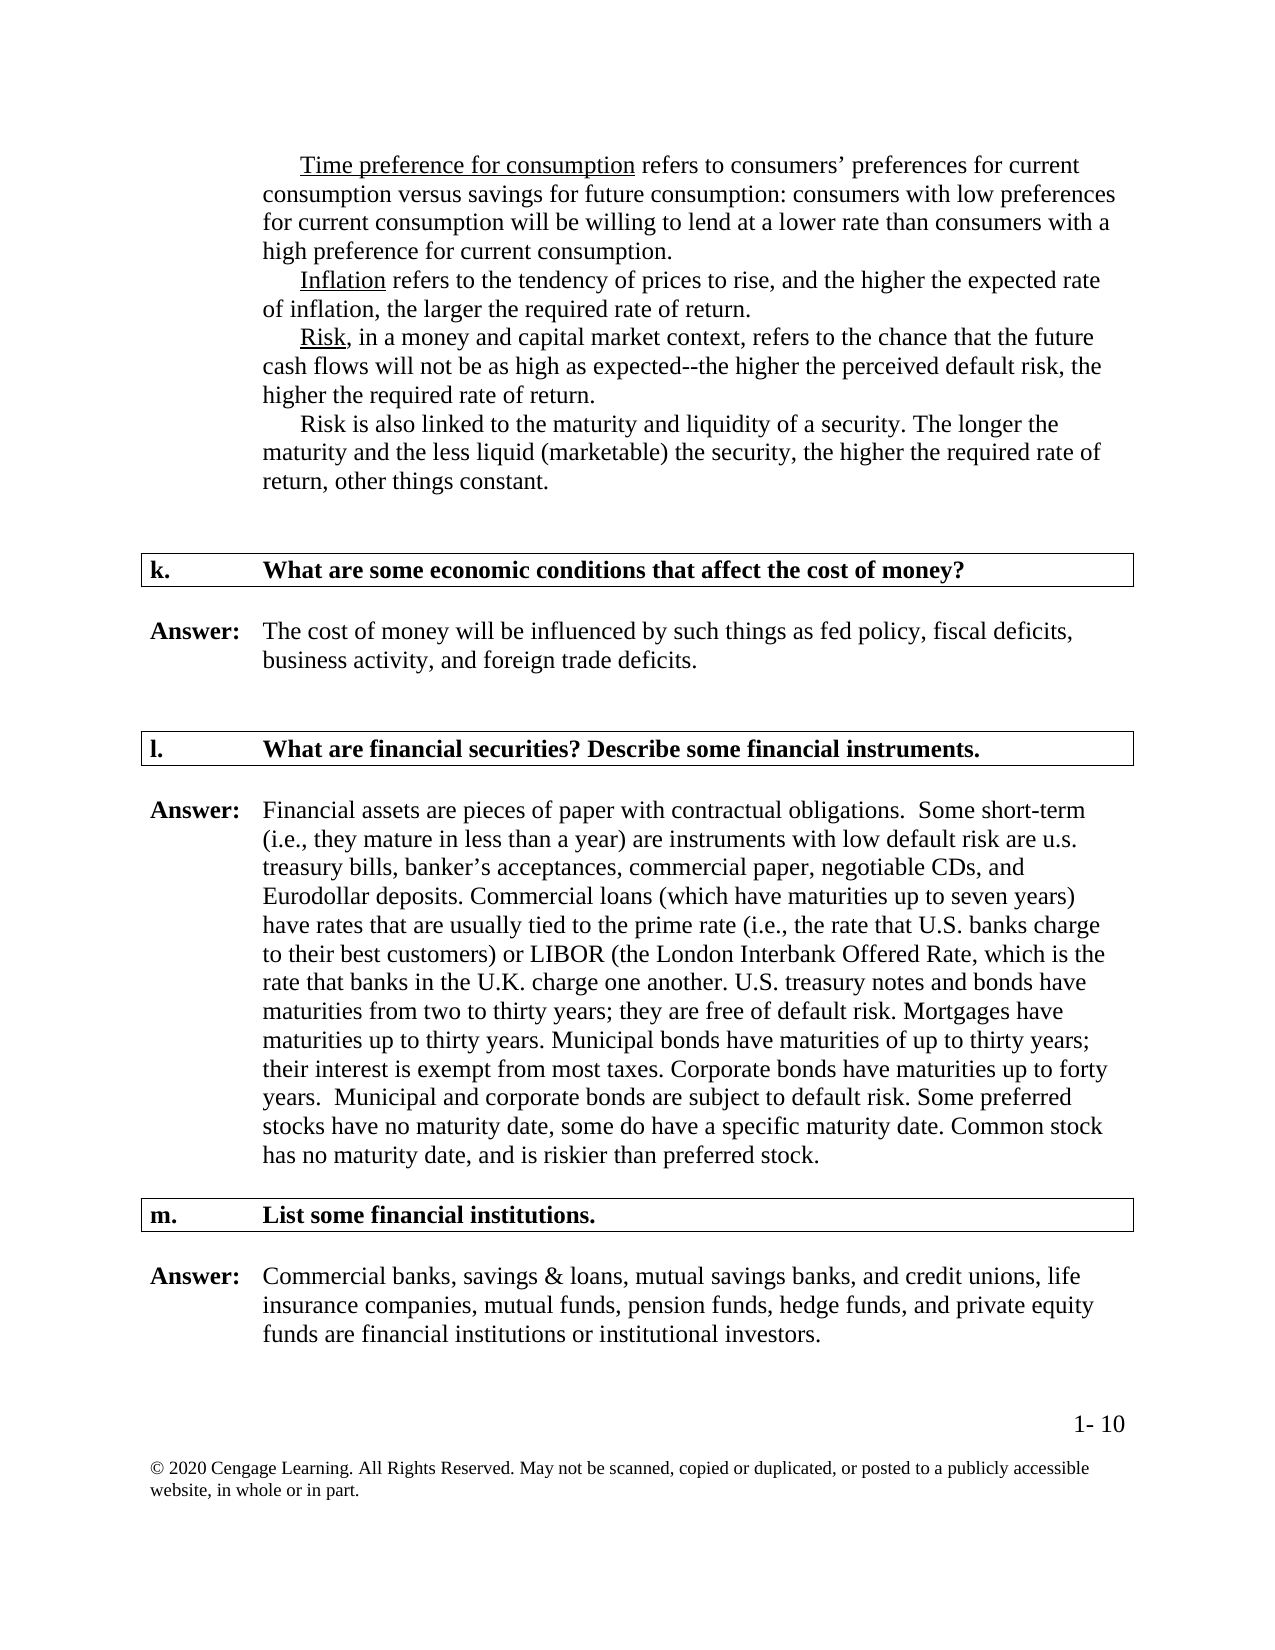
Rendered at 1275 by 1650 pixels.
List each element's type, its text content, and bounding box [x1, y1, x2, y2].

text Inflation refers to the tendency of prices to rise, and the higher the expected rate of inflation, the larger the required rate of return. [262, 265, 1125, 322]
text Risk, in a money and capital market context, refers to the chance that the future cash flows will not be as high as expected--the higher the perceived default risk, the higher the required rate of return. [262, 322, 1125, 409]
text l. What are financial securities? Describe some financial instruments. [142, 732, 1133, 765]
text Answer: Commercial banks, savings & loans, mutual savings banks, and credit unions, life insurance companies, mutual funds, pension funds, hedge funds, and private equity funds are financial institutions or institutional investors. [150, 1261, 1125, 1347]
text Answer: The cost of money will be influenced by such things as fed policy, fiscal deficits, business activity, and foreign trade deficits. [150, 616, 1125, 674]
text Time preference for consumption refers to consumers’ preferences for current consumption versus savings for future consumption: consumers with low preferences for current consumption will be willing to lend at a lower rate than consumers with a high preference for current consumption. [262, 150, 1125, 265]
text k. What are some economic conditions that affect the cost of money? [142, 554, 1133, 586]
text Answer: Financial assets are pieces of paper with contractual obligations. Some short-term (i.e., they mature in less than a year) are instruments with low default risk are u.s. treasury bills, banker’s acceptances, commercial paper, negotiable CDs, and Eurodollar deposits. Commercial loans (which have maturities up to seven years) have rates that are usually tied to the prime rate (i.e., the rate that banks charge to their best customers) or LIBOR (the London Interbank Offered Rate, which is the rate that banks in the charge one another. U.S. treasury notes and bonds have maturities from two to thirty years; they are free of default risk. Mortgages have maturities up to thirty years. Municipal bonds have maturities of up to thirty years; their interest is exempt from most taxes. Corporate bonds have maturities up to forty years. Municipal and corporate bonds are subject to default risk. Some preferred stocks have no maturity date, some do have a specific maturity date. Common stock has no maturity date, and is riskier than preferred stock. [150, 795, 1125, 1169]
text m. List some financial institutions. [142, 1199, 1133, 1231]
text Risk is also linked to the maturity and liquidity of a security. The longer the maturity and the less liquid (marketable) the security, the higher the required rate of return, other things constant. [262, 409, 1125, 495]
